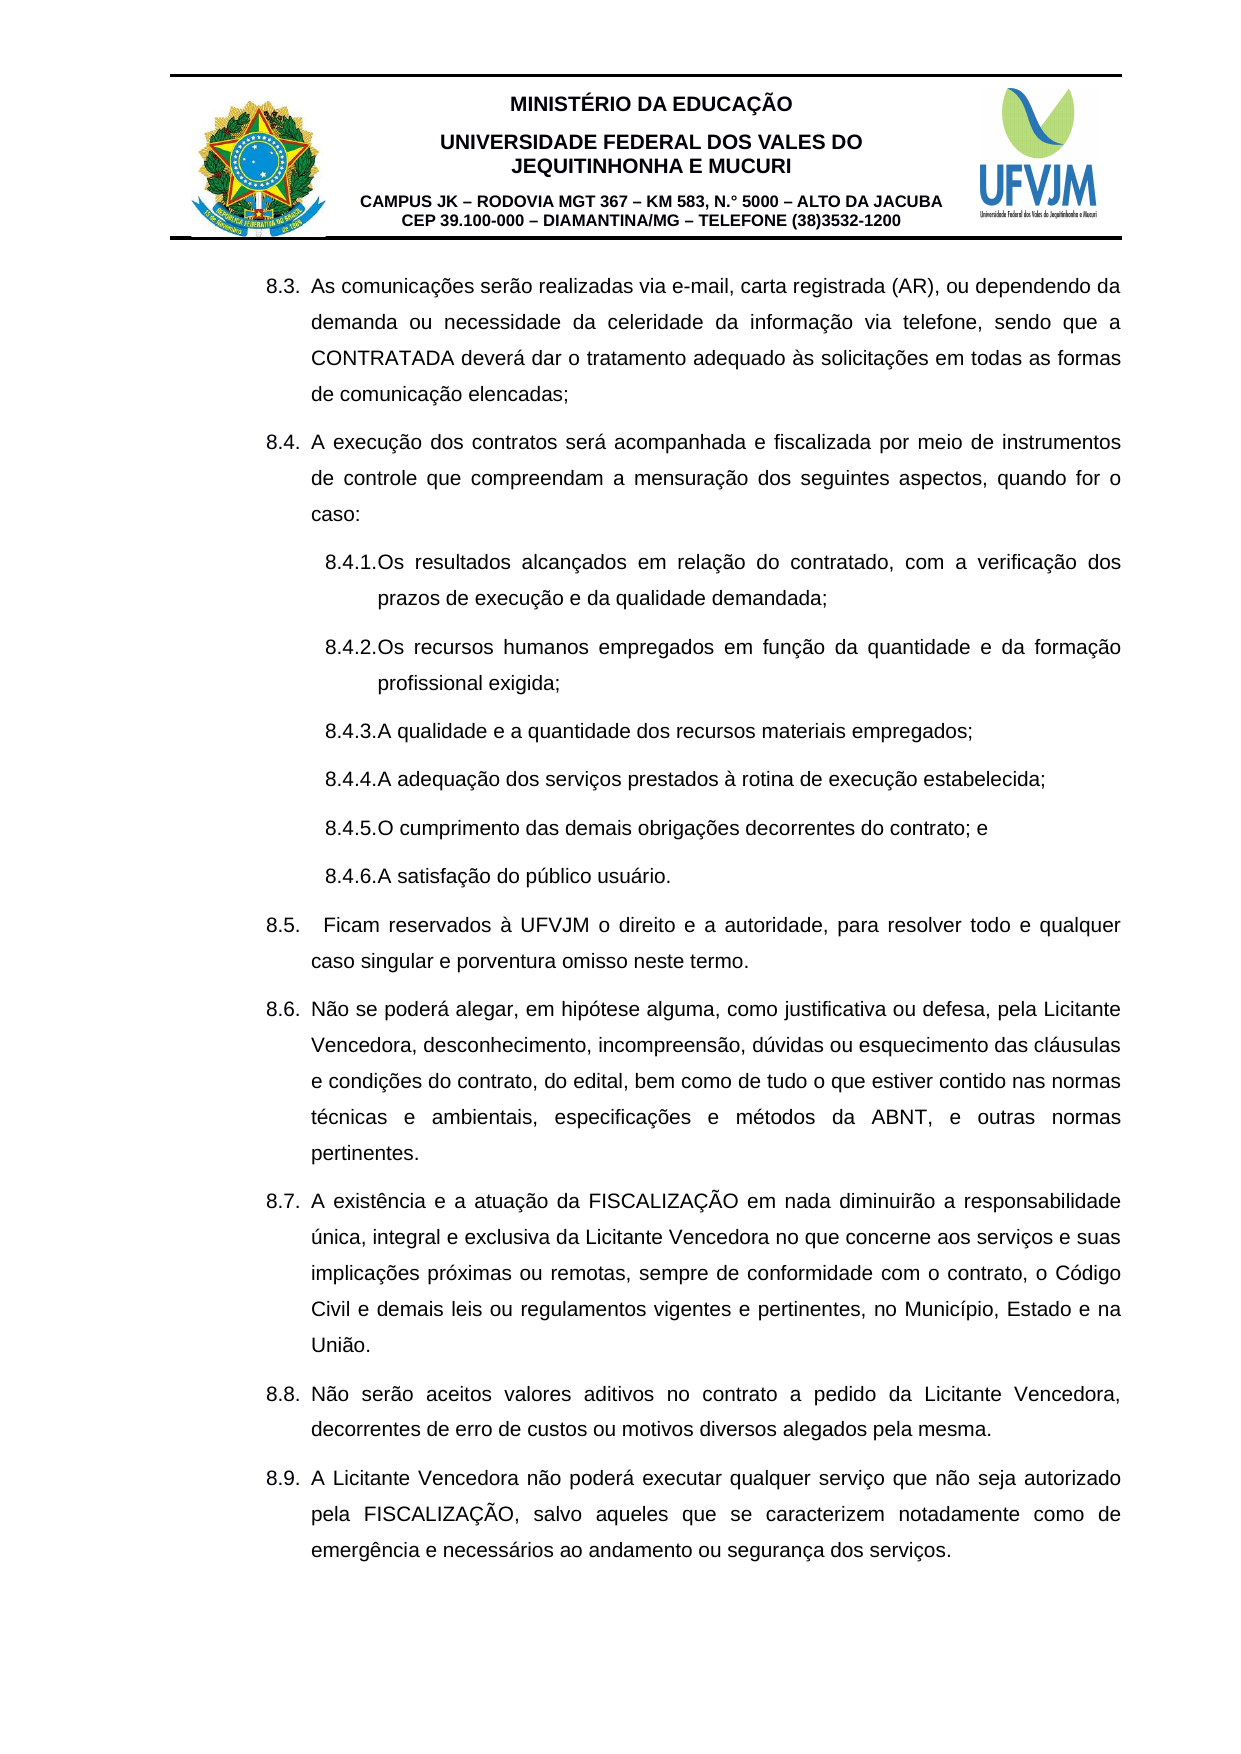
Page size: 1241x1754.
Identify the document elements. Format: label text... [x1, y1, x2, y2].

list A Licitante Vencedora não poderá executar qualquer serviço que não seja autorizado pela FISCALIZAÇÃO, salvo aqueles que se caracterizem notadamente como de emergência e necessários ao andamento ou segurança dos serviços. [266, 1466, 1122, 1562]
list Não serão aceitos valores aditivos no contrato a pedido da Licitante Vencedora, decorrentes de erro de custos ou motivos diversos alegados pela mesma. [266, 1381, 1122, 1441]
list As comunicações serão realizadas via e-mail, carta registrada (AR), ou dependendo da demanda ou necessidade da celeridade da informação via telefone, sendo que a CONTRATADA deverá dar o tratamento adequado às solicitações em todas as formas de comunicação elencadas; [266, 273, 1122, 405]
list A satisfação do público usuário. [325, 864, 1122, 888]
picture [980, 88, 1098, 219]
list Ficam reservados à UFVJM o direito e a autoridade, para resolver todo e qualquer caso singular e porventura omisso neste termo. [266, 913, 1122, 972]
picture [191, 101, 326, 237]
list O cumprimento das demais obrigações decorrentes do contrato; e [325, 816, 1122, 840]
list A qualidade e a quantidade dos recursos materiais empregados; [325, 719, 1122, 743]
list A existência e a atuação da FISCALIZAÇÃO em nada diminuirão a responsabilidade única, integral e exclusiva da Licitante Vencedora no que concerne aos serviços e suas implicações próximas ou remotas, sempre de conformidade com o contrato, o Código Civil e demais leis ou regulamentos vigentes e pertinentes, no Município, Estado e na União. [266, 1189, 1122, 1357]
list A adequação dos serviços prestados à rotina de execução estabelecida; [325, 767, 1122, 791]
list Não se poderá alegar, em hipótese alguma, como justificativa ou defesa, pela Licitante Vencedora, desconhecimento, incompreensão, dúvidas ou esquecimento das cláusulas e condições do contrato, do edital, bem como de tudo o que estiver contido nas normas técnicas e ambientais, especificações e métodos da ABNT, e outras normas pertinentes. [266, 997, 1122, 1165]
list Os recursos humanos empregados em função da quantidade e da formação profissional exigida; [325, 634, 1122, 694]
list A execução dos contratos será acompanhada e fiscalizada por meio de instrumentos de controle que compreendam a mensuração dos seguintes aspectos, quando for o caso: [266, 430, 1122, 526]
list Os resultados alcançados em relação do contratado, com a verificação dos prazos de execução e da qualidade demandada; [325, 550, 1122, 610]
